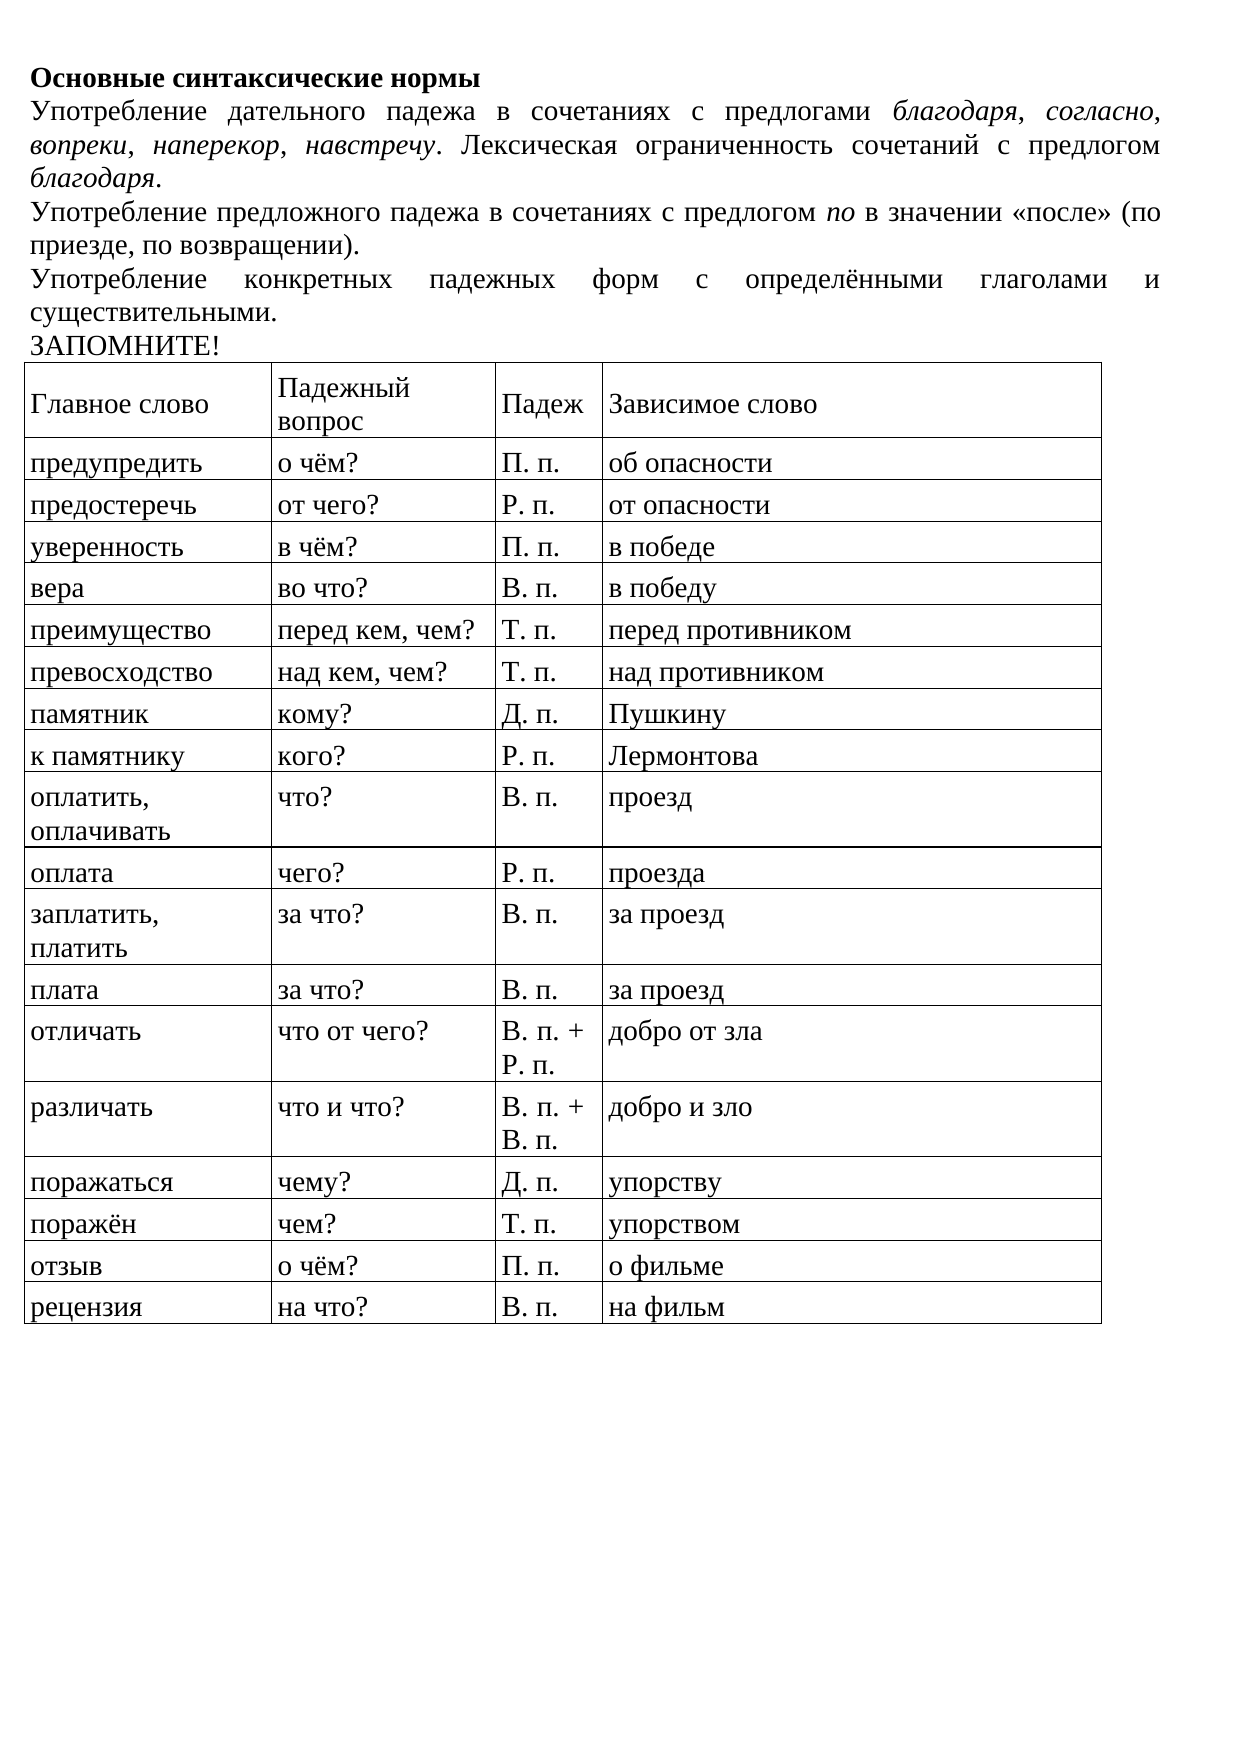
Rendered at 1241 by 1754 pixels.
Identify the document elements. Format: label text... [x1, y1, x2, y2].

table_cell В. п. [496, 965, 602, 1005]
table_cell плата [25, 965, 271, 1005]
table_cell что от чего? [272, 1006, 495, 1081]
table_cell поражаться [25, 1157, 271, 1198]
table_cell за что? [272, 889, 495, 963]
table_cell к памятнику [25, 730, 271, 771]
table_cell над кем, чем? [272, 647, 495, 688]
table_cell оплатить, оплачивать [25, 772, 271, 846]
table_cell что? [272, 772, 495, 846]
table_cell на фильм [603, 1282, 1101, 1323]
table_cell В. п. [496, 889, 602, 963]
table_cell кому? [272, 689, 495, 729]
table_cell об опасности [603, 438, 1101, 479]
table_cell чему? [272, 1157, 495, 1198]
table_cell добро и зло [603, 1082, 1101, 1156]
table_cell в чём? [272, 522, 495, 562]
table_cell различать [25, 1082, 271, 1156]
table_cell вера [25, 563, 271, 604]
table_header Падежный вопрос [272, 363, 495, 437]
table_cell проезда [603, 848, 1101, 888]
table_cell упорством [603, 1199, 1101, 1239]
table_cell уверенность [25, 522, 271, 562]
table_cell чего? [272, 848, 495, 888]
text Употребление дательного падежа в сочетаниях с предлогами благодаря, согласно, вопреки, наперекор, навстречу. Лексическая ограниченность сочетаний с предлогом благодаря. [29, 93, 1161, 194]
table_cell памятник [25, 689, 271, 729]
table_cell о фильме [603, 1241, 1101, 1281]
table_cell Т. п. [496, 1199, 602, 1239]
table_cell рецензия [25, 1282, 271, 1323]
table_cell за что? [272, 965, 495, 1005]
table_cell о чём? [272, 438, 495, 479]
table_cell на что? [272, 1282, 495, 1323]
text Употребление предложного падежа в сочетаниях с предлогом по в значении «после» (по приезде, по возвращении). [29, 194, 1161, 261]
table_cell от чего? [272, 480, 495, 521]
table_cell Р. п. [496, 730, 602, 771]
table_cell В. п. + В. п. [496, 1082, 602, 1156]
table_cell что и что? [272, 1082, 495, 1156]
table_cell оплата [25, 848, 271, 888]
table_header Зависимое слово [603, 363, 1101, 437]
table_cell Д. п. [496, 1157, 602, 1198]
table_cell превосходство [25, 647, 271, 688]
table_header Главное слово [25, 363, 271, 437]
table_cell заплатить, платить [25, 889, 271, 963]
table_cell кого? [272, 730, 495, 771]
table_cell перед кем, чем? [272, 605, 495, 646]
table_cell В. п. [496, 772, 602, 846]
table_cell Р. п. [496, 480, 602, 521]
table_cell чем? [272, 1199, 495, 1239]
table_cell упорству [603, 1157, 1101, 1198]
table_cell о чём? [272, 1241, 495, 1281]
text Основные синтаксические нормы [29, 60, 1161, 93]
table_cell Т. п. [496, 647, 602, 688]
table_cell поражён [25, 1199, 271, 1239]
table_cell Пушкину [603, 689, 1101, 729]
table_cell добро от зла [603, 1006, 1101, 1081]
text ЗАПОМНИТЕ! [29, 328, 1161, 362]
table_cell от опасности [603, 480, 1101, 521]
table_cell отзыв [25, 1241, 271, 1281]
table_cell П. п. [496, 1241, 602, 1281]
table_cell предупредить [25, 438, 271, 479]
table_cell Лермонтова [603, 730, 1101, 771]
text Употребление конкретных падежных форм с определёнными глаголами и существительными. [29, 261, 1161, 328]
table_cell во что? [272, 563, 495, 604]
table_cell П. п. [496, 522, 602, 562]
table_cell предостеречь [25, 480, 271, 521]
table_cell Д. п. [496, 689, 602, 729]
table_cell перед противником [603, 605, 1101, 646]
table_cell над противником [603, 647, 1101, 688]
table_cell Р. п. [496, 848, 602, 888]
table_cell отличать [25, 1006, 271, 1081]
table_cell проезд [603, 772, 1101, 846]
table_cell В. п. + Р. п. [496, 1006, 602, 1081]
table_cell преимущество [25, 605, 271, 646]
table_cell в победе [603, 522, 1101, 562]
table_cell В. п. [496, 1282, 602, 1323]
table_cell П. п. [496, 438, 602, 479]
table_cell за проезд [603, 889, 1101, 963]
table_header Падеж [496, 363, 602, 437]
table_cell за проезд [603, 965, 1101, 1005]
table_cell Т. п. [496, 605, 602, 646]
table_cell в победу [603, 563, 1101, 604]
table_cell В. п. [496, 563, 602, 604]
